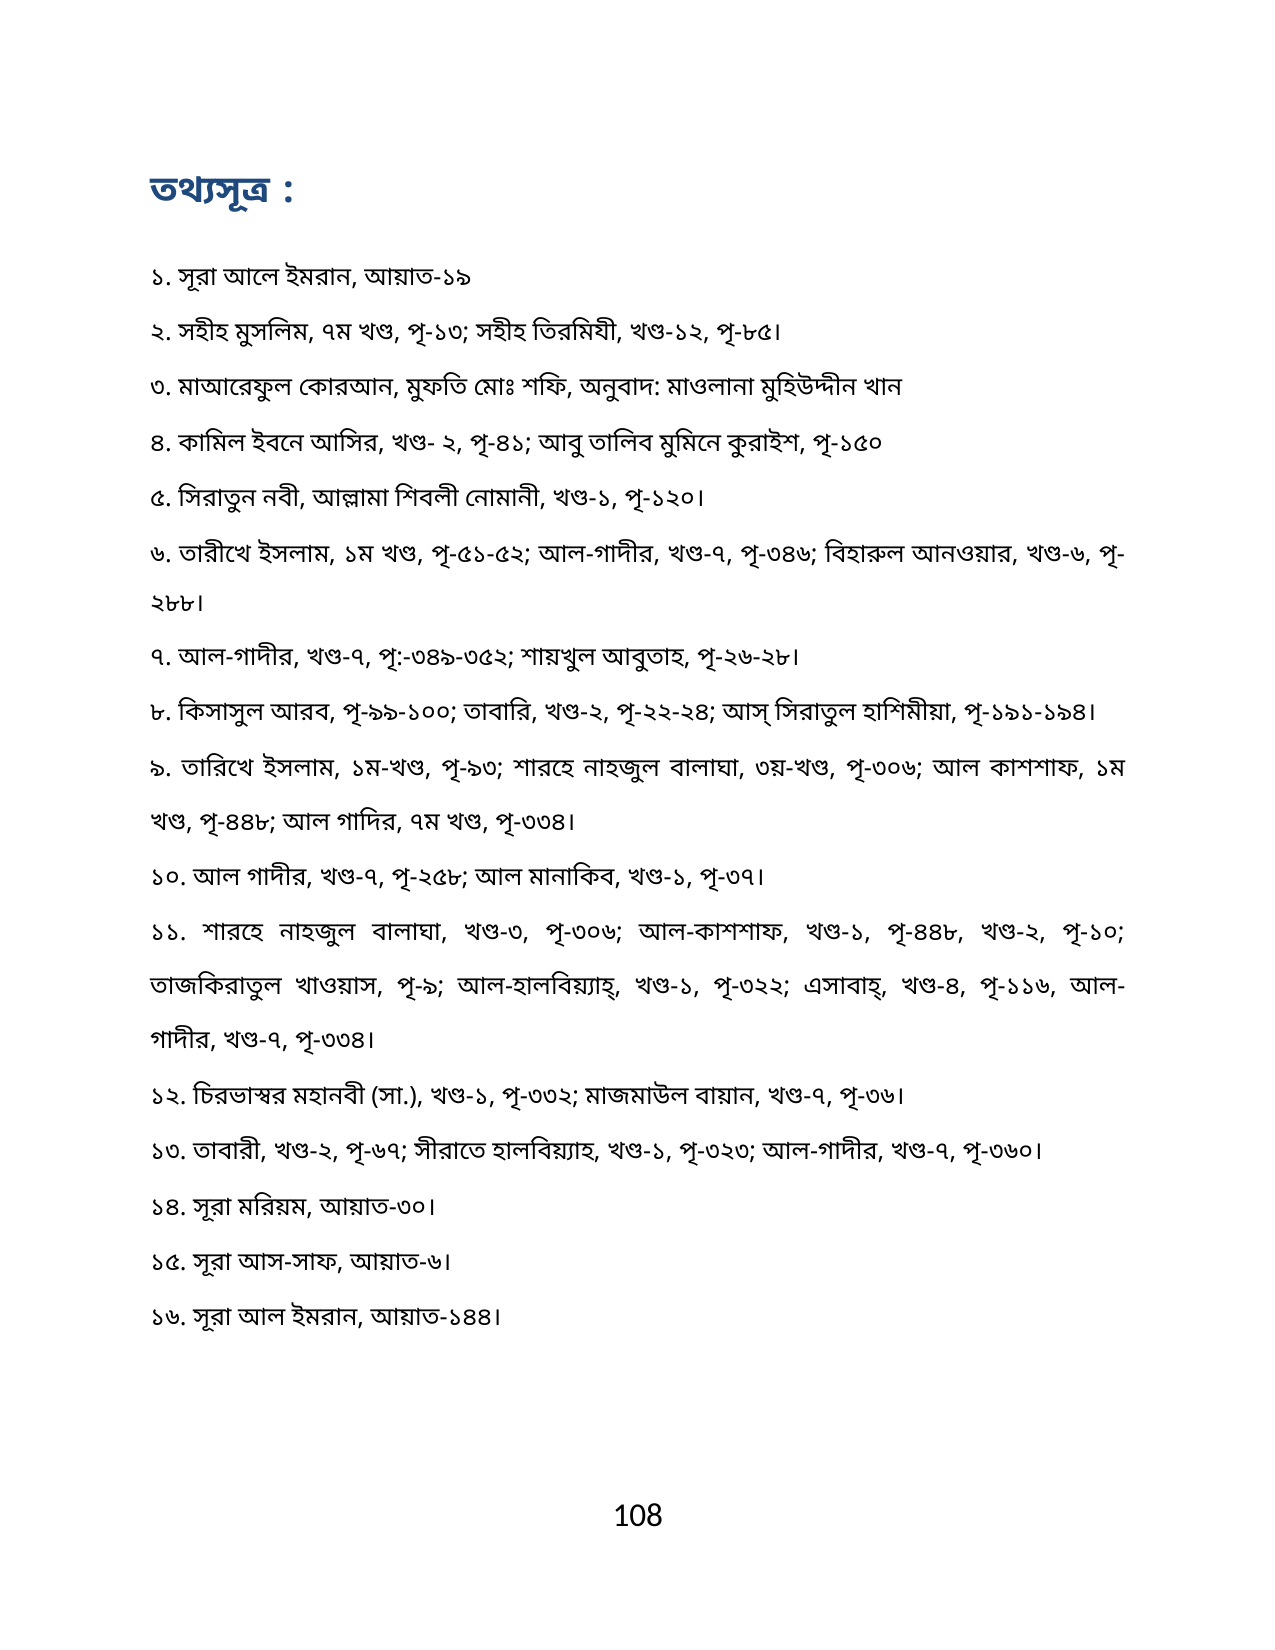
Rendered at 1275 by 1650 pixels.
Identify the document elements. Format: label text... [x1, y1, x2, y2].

text ২. সহীহ মুসলিম, ৭ম খণ্ড, পৃ-১৩; সহীহ তিরমিযী, খণ্ড-১২, পৃ-৮৫। [150, 313, 1125, 351]
text ১১. শারহে নাহজুল বালাঘা, খণ্ড-৩, পৃ-৩০৬; আল-কাশশাফ, খণ্ড-১, পৃ-৪৪৮, খণ্ড-২, পৃ-১০; তাজকিরাতুল খাওয়াস, পৃ-৯; আল-হালবিয়্যাহ্, খণ্ড-১, পৃ-৩২২; এসাবাহ্, খণ্ড-৪, পৃ-১১৬, আল-গাদীর, খণ্ড-৭, পৃ-৩৩৪। [150, 914, 1125, 1059]
text ৩. মাআরেফুল কোরআন, মুফতি মোঃ শফি, অনুবাদ: মাওলানা মুহিউদ্দীন খান [150, 369, 1125, 406]
subtitle তথ্যসূত্র : [150, 162, 1125, 218]
text ১. সূরা আলে ইমরান, আয়াত-১৯ [150, 258, 1125, 295]
text ৭. আল-গাদীর, খণ্ড-৭, পৃ:-৩৪৯-৩৫২; শায়খুল আবুতাহ, পৃ-২৬-২৮। [150, 638, 1125, 675]
text ৬. তারীখে ইসলাম, ১ম খণ্ড, পৃ-৫১-৫২; আল-গাদীর, খণ্ড-৭, পৃ-৩৪৬; বিহারুল আনওয়ার, খণ্ড-৬, পৃ-২৮৮। [150, 535, 1125, 622]
text ১২. চিরভাস্বর মহানবী (সা.), খণ্ড-১, পৃ-৩৩২; মাজমাউল বায়ান, খণ্ড-৭, পৃ-৩৬। [150, 1077, 1125, 1114]
text ৪. কামিল ইবনে আসির, খণ্ড- ২, পৃ-৪১; আবু তালিব মুমিনে কুরাইশ, পৃ-১৫০ [150, 424, 1125, 461]
text ৮. কিসাসুল আরব, পৃ-৯৯-১০০; তাবারি, খণ্ড-২, পৃ-২২-২৪; আস্ সিরাতুল হাশিমীয়া, পৃ-১৯১-১৯৪। [150, 694, 1125, 731]
text ১৫. সূরা আস-সাফ, আয়াত-৬। [150, 1244, 1125, 1281]
text ১৬. সূরা আল ইমরান, আয়াত-১৪৪। [150, 1299, 1125, 1336]
text ১৩. তাবারী, খণ্ড-২, পৃ-৬৭; সীরাতে হালবিয়্যাহ, খণ্ড-১, পৃ-৩২৩; আল-গাদীর, খণ্ড-৭, পৃ-৩৬০। [150, 1133, 1125, 1170]
text ৫. সিরাতুন নবী, আল্লামা শিবলী নোমানী, খণ্ড-১, পৃ-১২০। [150, 480, 1125, 517]
text ১০. আল গাদীর, খণ্ড-৭, পৃ-২৫৮; আল মানাকিব, খণ্ড-১, পৃ-৩৭। [150, 859, 1125, 896]
text ৯. তারিখে ইসলাম, ১ম-খণ্ড, পৃ-৯৩; শারহে নাহজুল বালাঘা, ৩য়-খণ্ড, পৃ-৩০৬; আল কাশশাফ, ১ম খণ্ড, পৃ-৪৪৮; আল গাদির, ৭ম খণ্ড, পৃ-৩৩৪। [150, 749, 1125, 840]
text ১৪. সূরা মরিয়ম, আয়াত-৩০। [150, 1188, 1125, 1225]
